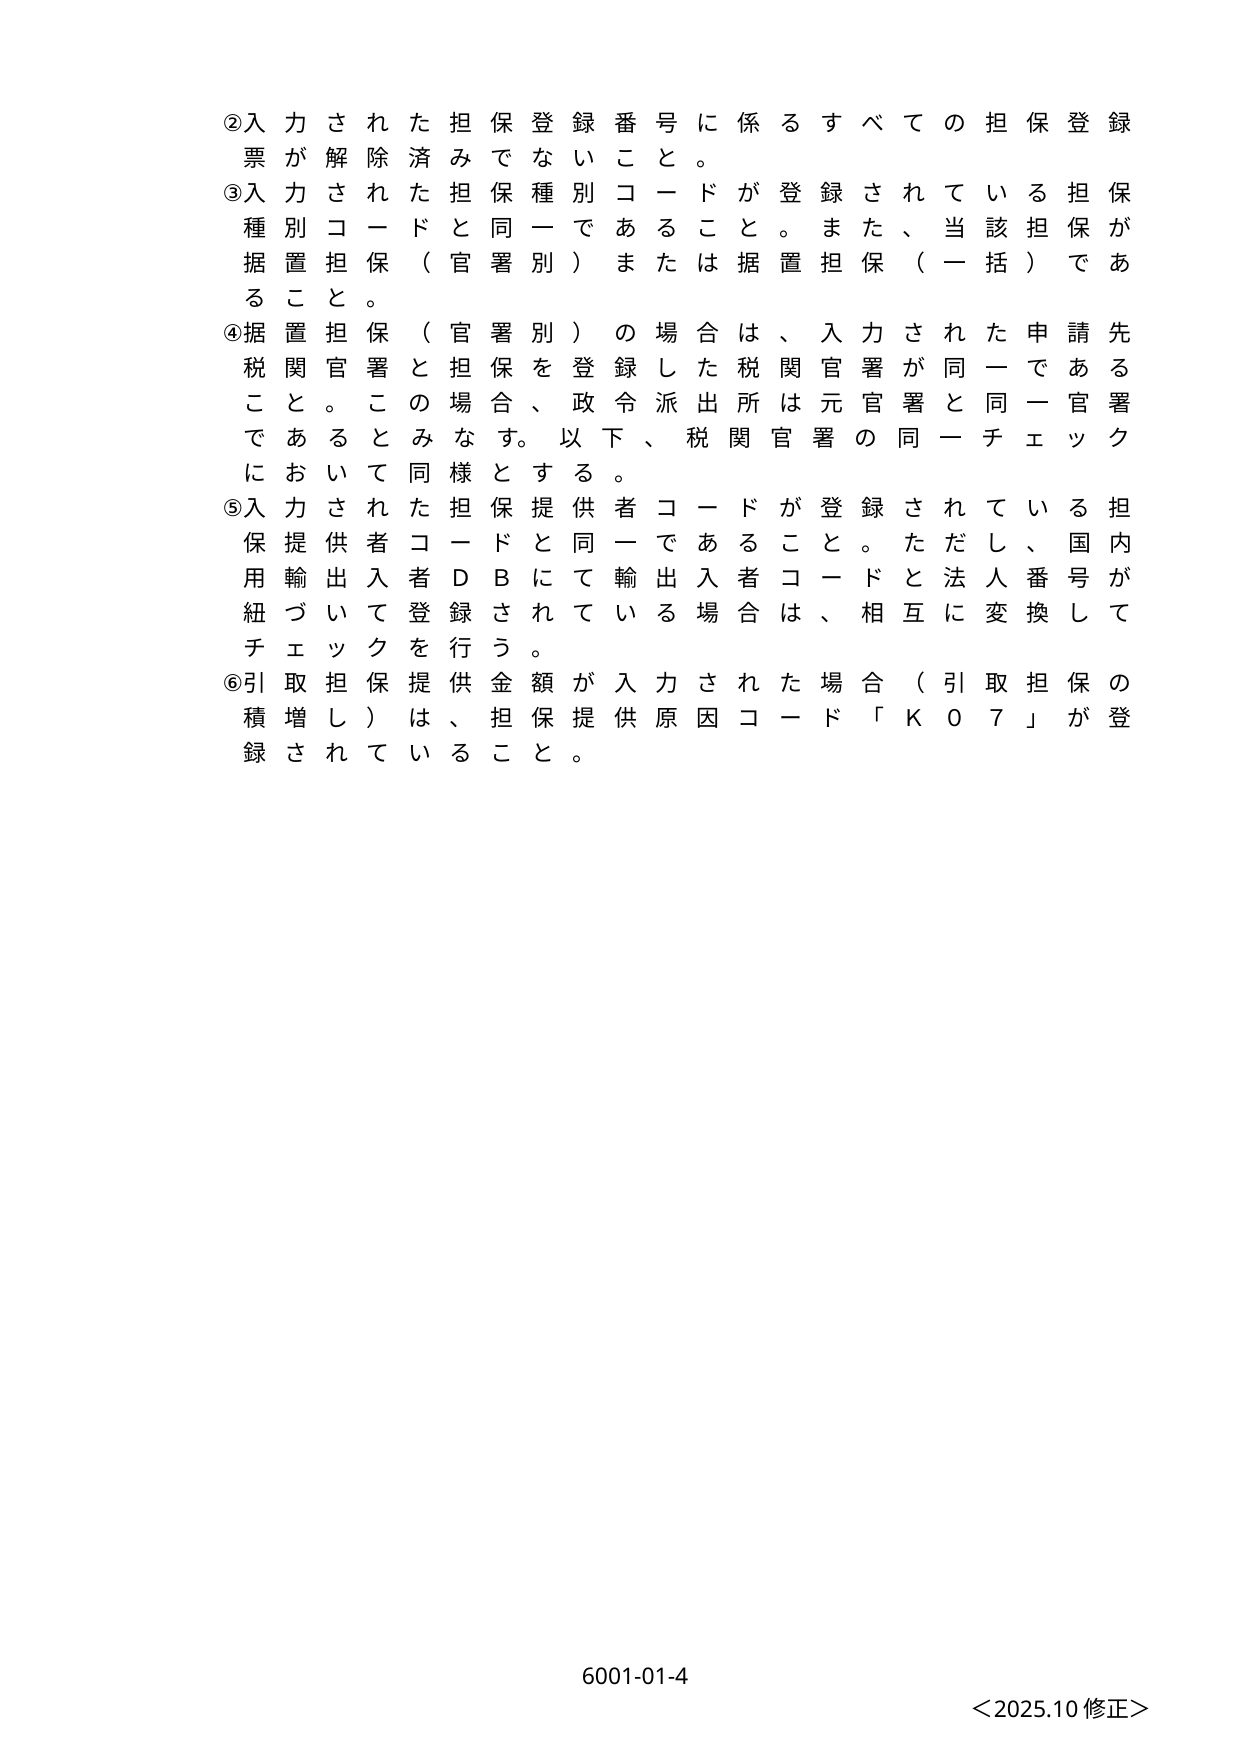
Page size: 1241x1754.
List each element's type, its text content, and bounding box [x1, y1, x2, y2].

text ④据置担保（官署別）の場合は、入力された申請先税関官署と担保を登録した税関官署が同一であること。この場合、政令派出所は元官署と同一官署であるとみなす。以下、税関官署の同一チェックにおいて同様とする。 [222, 314, 1150, 489]
text ⑥引取担保提供金額が入力された場合（引取担保の積増し）は、担保提供原因コード「Ｋ０７」が登録されていること。 [222, 664, 1150, 769]
text ⑤入力された担保提供者コードが登録されている担保提供者コードと同一であること。ただし、国内用輸出入者ＤＢにて輸出入者コードと法人番号が紐づいて登録されている場合は、相互に変換してチェックを行う。 [222, 489, 1150, 664]
text ②入力された担保登録番号に係るすべての担保登録票が解除済みでないこと。 [222, 104, 1150, 174]
text ③入力された担保種別コードが登録されている担保種別コードと同一であること。また、当該担保が据置担保（官署別）または据置担保（一括）であること。 [222, 174, 1150, 314]
